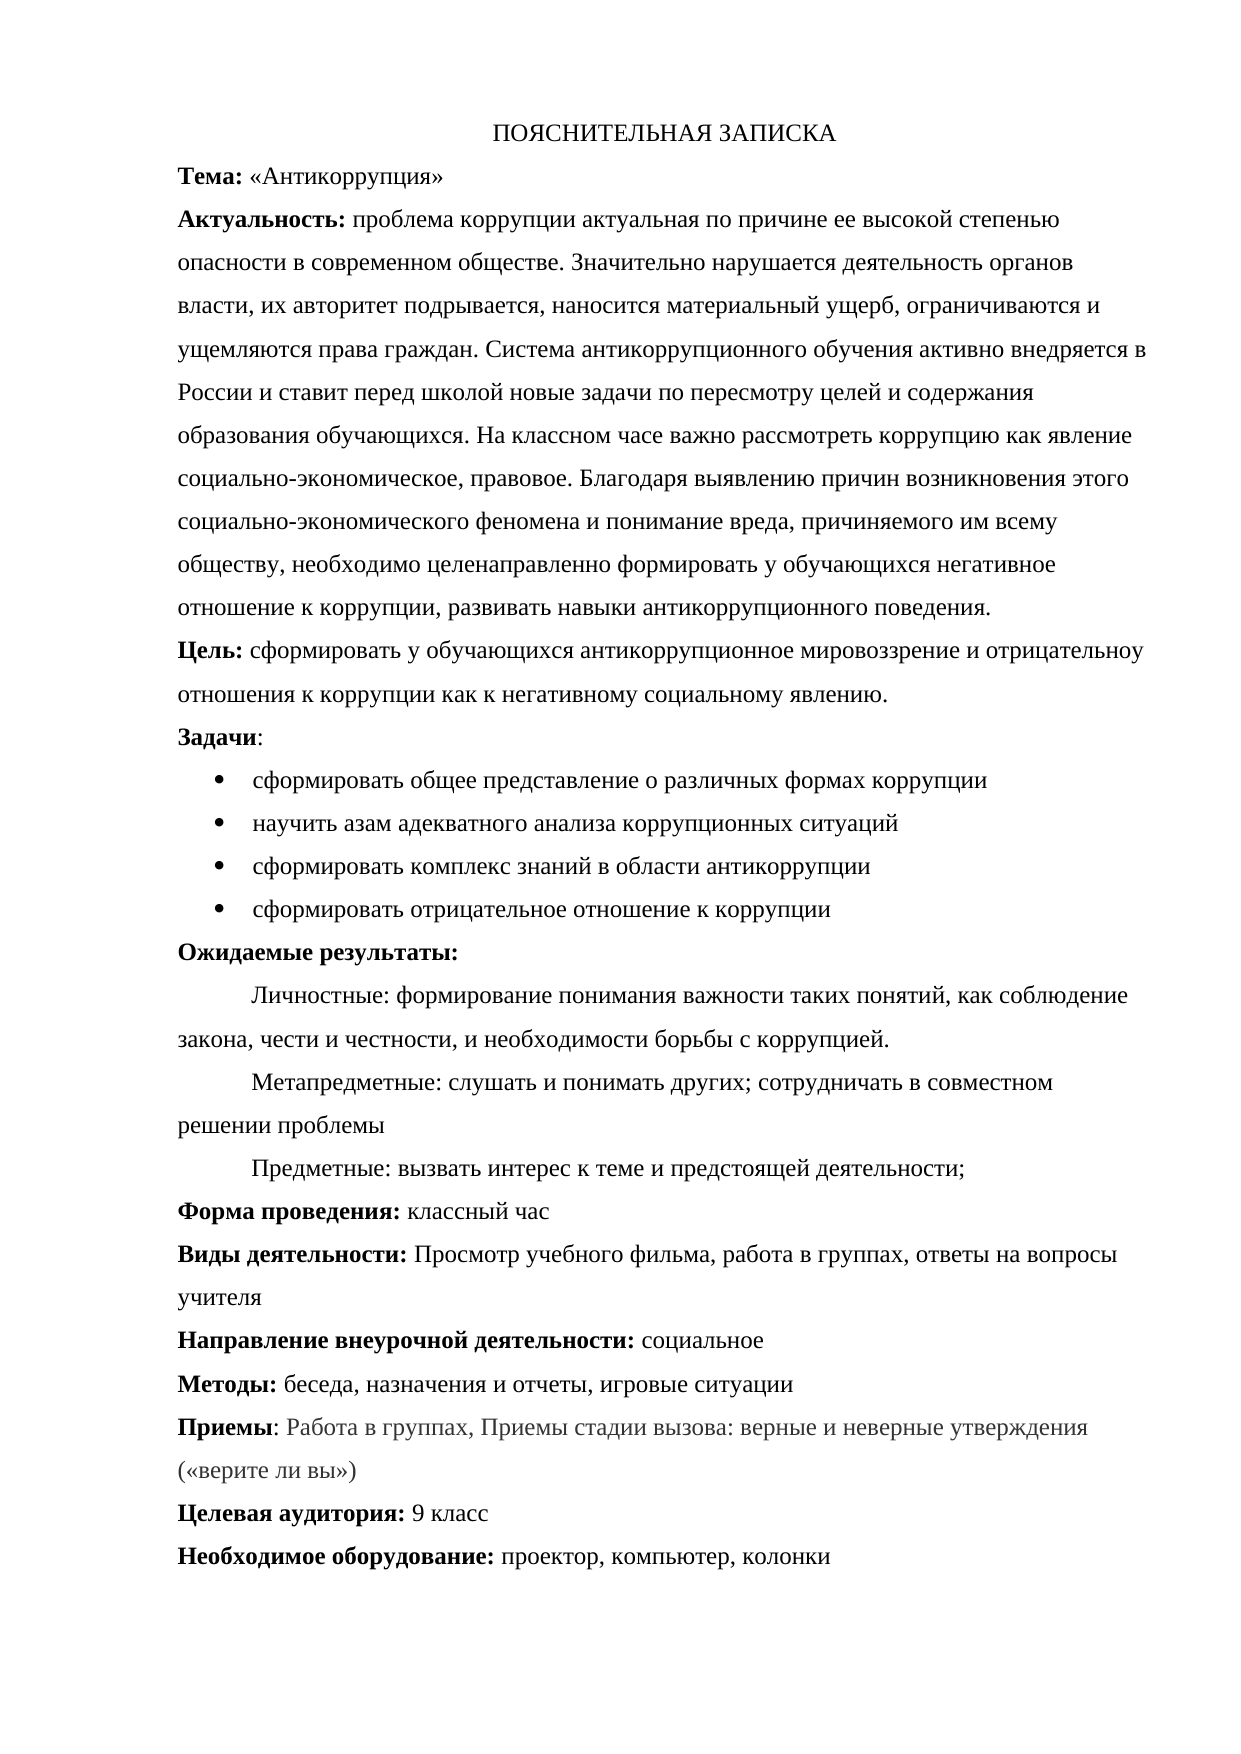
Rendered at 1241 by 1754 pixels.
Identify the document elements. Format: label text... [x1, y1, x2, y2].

list сформировать комплекс знаний в области антикоррупции [215, 851, 1152, 880]
list сформировать отрицательное отношение к коррупции [215, 894, 1152, 923]
text ПОЯСНИТЕЛЬНАЯ ЗАПИСКА [177, 118, 1152, 147]
text Методы: беседа, назначения и отчеты, игровые ситуации [177, 1369, 1152, 1397]
text Форма проведения: классный час [177, 1196, 1152, 1225]
list научить азам адекватного анализа коррупционных ситуаций [215, 808, 1152, 837]
text Личностные: формирование понимания важности таких понятий, как соблюдение закона, чести и честности, и необходимости борьбы с коррупцией. [177, 981, 1152, 1052]
text Виды деятельности: Просмотр учебного фильма, работа в группах, ответы на вопросы учителя [177, 1239, 1152, 1311]
text Метапредметные: слушать и понимать других; сотрудничать в совместном решении проблемы [177, 1067, 1152, 1139]
text Предметные: вызвать интерес к теме и предстоящей деятельности; [177, 1153, 1152, 1182]
text Задачи: [177, 722, 1152, 751]
list сформировать общее представление о различных формах коррупции [215, 765, 1152, 794]
text Приемы: Работа в группах, Приемы стадии вызова: верные и неверные утверждения («верите ли вы») [177, 1412, 1152, 1484]
text Необходимое оборудование: проектор, компьютер, колонки [177, 1541, 1152, 1570]
text Целевая аудитория: 9 класс [177, 1498, 1152, 1527]
text Цель: сформировать у обучающихся антикоррупционное мировоззрение и отрицательноу отношения к коррупции как к негативному социальному явлению. [177, 636, 1152, 707]
text Ожидаемые результаты: [177, 937, 1152, 966]
text Тема: «Антикоррупция» [177, 161, 1152, 190]
text Направление внеурочной деятельности: социальное [177, 1326, 1152, 1354]
text Актуальность: проблема коррупции актуальная по причине ее высокой степенью опасности в современном обществе. Значительно нарушается деятельность органов власти, их авторитет подрывается, наносится материальный ущерб, ограничиваются и ущемляются права граждан. Система антикоррупционного обучения активно внедряется в России и ставит перед школой новые задачи по пересмотру целей и содержания образования обучающихся. На классном часе важно рассмотреть коррупцию как явление социально-экономическое, правовое. Благодаря выявлению причин возникновения этого социально-экономического феномена и понимание вреда, причиняемого им всему обществу, необходимо целенаправленно формировать у обучающихся негативное отношение к коррупции, развивать навыки антикоррупционного поведения. [177, 204, 1152, 621]
